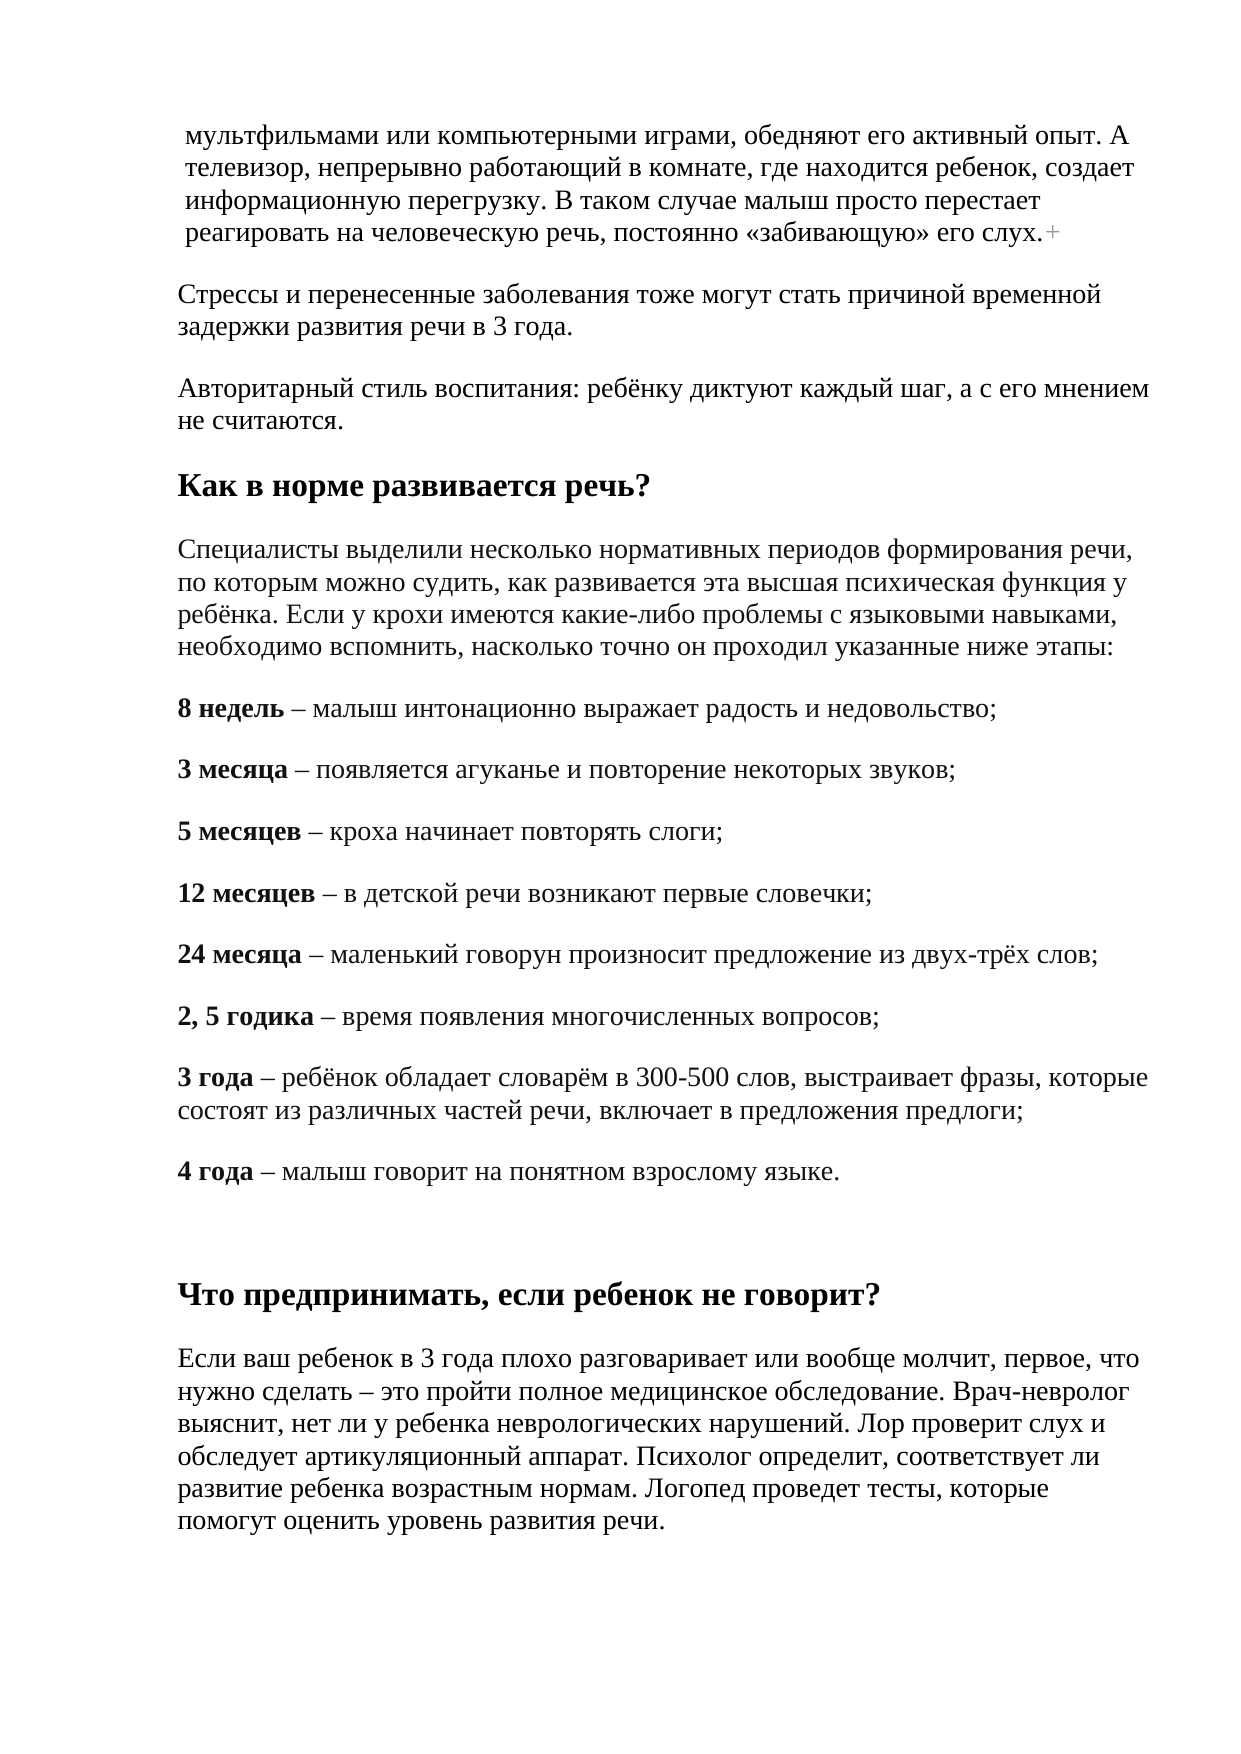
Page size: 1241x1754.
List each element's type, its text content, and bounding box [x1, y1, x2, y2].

text 5 месяцев – кроха начинает повторять слоги; [177, 814, 1152, 847]
text 3 года – ребёнок обладает словарём в 300-500 слов, выстраивает фразы, которые состоят из различных частей речи, включает в предложения предлоги; [177, 1060, 1152, 1125]
text 12 месяцев – в детской речи возникают первые словечки; [177, 876, 1152, 908]
text 2, 5 годика – время появления многочисленных вопросов; [177, 999, 1152, 1031]
text Стрессы и перенесенные заболевания тоже могут стать причиной временной задержки развития речи в 3 года. [177, 277, 1152, 342]
text Авторитарный стиль воспитания: ребёнку диктуют каждый шаг, а с его мнением не считаются. [177, 371, 1152, 436]
text Что предпринимать, если ребенок не говорит? [177, 1274, 1152, 1312]
text Специалисты выделили несколько нормативных периодов формирования речи, по которым можно судить, как развивается эта высшая психическая функция у ребёнка. Если у крохи имеются какие-либо проблемы с языковыми навыками, необходимо вспомнить, насколько точно он проходил указанные ниже этапы: [177, 532, 1152, 662]
text 4 года – малыш говорит на понятном взрослому языке. [177, 1154, 1152, 1187]
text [185, 118, 1152, 248]
text 24 месяца – маленький говорун произносит предложение из двух-трёх слов; [177, 937, 1152, 970]
text 8 недель – малыш интонационно выражает радость и недовольство; [177, 691, 1152, 723]
text Как в норме развивается речь? [177, 465, 1152, 503]
text 3 месяца – появляется агуканье и повторение некоторых звуков; [177, 753, 1152, 785]
text Если ваш ребенок в 3 года плохо разговаривает или вообще молчит, первое, что нужно сделать – это пройти полное медицинское обследование. Врач-невролог выяснит, нет ли у ребенка неврологических нарушений. Лор проверит слух и обследует артикуляционный аппарат. Психолог определит, соответствует ли развитие ребенка возрастным нормам. Логопед проведет тесты, которые помогут оценить уровень развития речи. [177, 1341, 1152, 1536]
